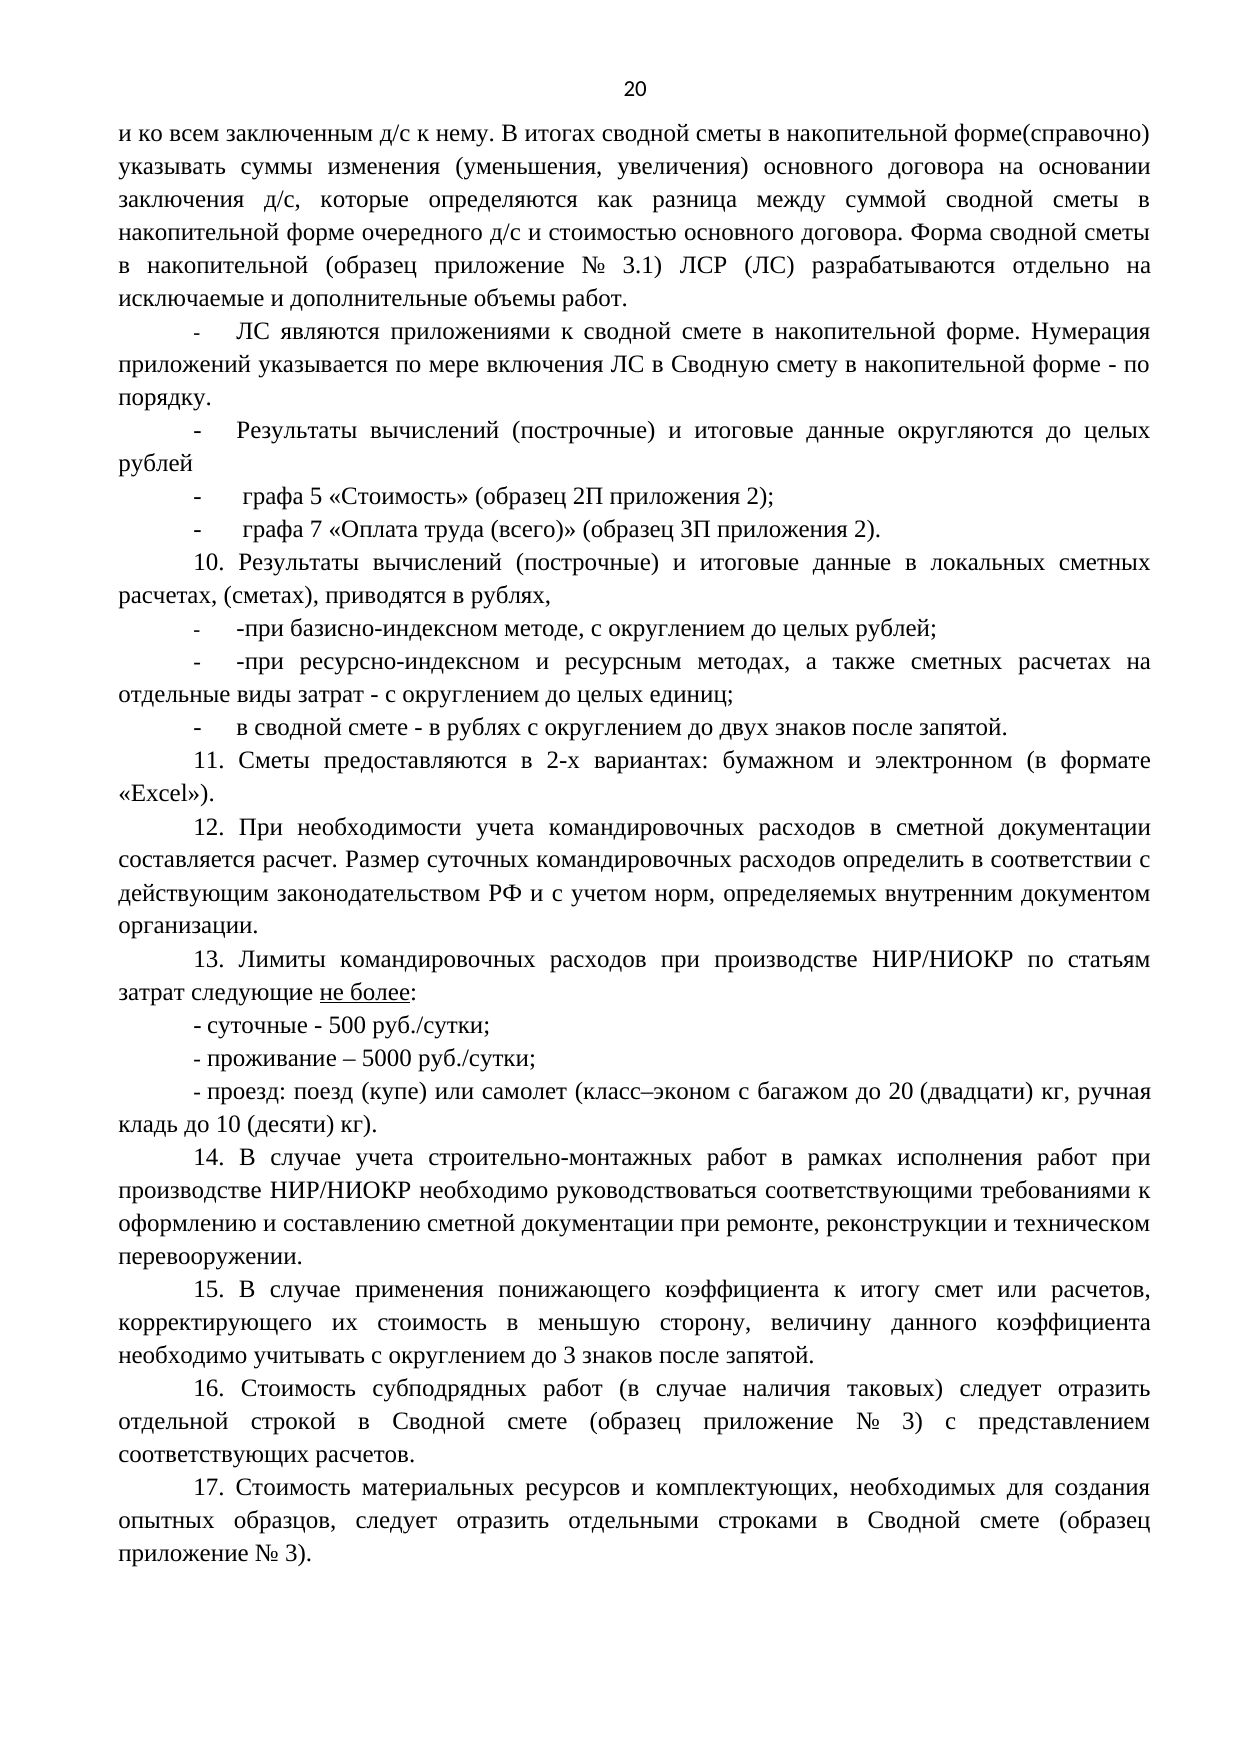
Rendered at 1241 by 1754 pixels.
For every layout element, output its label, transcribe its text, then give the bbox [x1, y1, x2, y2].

text 11. Сметы предоставляются в 2-х вариантах: бумажном и электронном (в формате «Excel»). [118, 746, 1152, 807]
list графа 5 «Стоимость» (образец 2П приложения 2); [118, 481, 1152, 510]
list графа 7 «Оплата труда (всего)» (образец 3П приложения 2). [118, 514, 1152, 543]
text 17. Стоимость материальных ресурсов и комплектующих, необходимых для создания опытных образцов, следует отразить отдельными строками в Сводной смете (образец приложение № 3). [118, 1472, 1152, 1567]
list суточные - 500 руб./сутки; [118, 1010, 1152, 1038]
list Результаты вычислений (построчные) и итоговые данные округляются до целых рублей [118, 415, 1152, 477]
list проживание – 5000 руб./сутки; [118, 1043, 1152, 1071]
text 10. Результаты вычислений (построчные) и итоговые данные в локальных сметных расчетах, (сметах), приводятся в рублях, [118, 547, 1152, 609]
list ЛС являются приложениями к сводной смете в накопительной форме. Нумерация приложений указывается по мере включения ЛС в Сводную смету в накопительной форме - по порядку. [118, 316, 1152, 411]
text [118, 118, 1152, 312]
list в сводной смете - в рублях с округлением до двух знаков после запятой. [118, 712, 1152, 741]
list проезд: поезд (купе) или самолет (класс–эконом с багажом до 20 (двадцати) кг, ручная кладь до 10 (десяти) кг). [118, 1076, 1152, 1137]
list -при базисно-индексном методе, с округлением до целых рублей; [118, 613, 1152, 642]
text 16. Стоимость субподрядных работ (в случае наличия таковых) следует отразить отдельной строкой в Сводной смете (образец приложение № 3) с представлением соответствующих расчетов. [118, 1373, 1152, 1468]
text 15. В случае применения понижающего коэффициента к итогу смет или расчетов, корректирующего их стоимость в меньшую сторону, величину данного коэффициента необходимо учитывать с округлением до 3 знаков после запятой. [118, 1274, 1152, 1369]
text 12. При необходимости учета командировочных расходов в сметной документации составляется расчет. Размер суточных командировочных расходов определить в соответствии с действующим законодательством РФ и с учетом норм, определяемых внутренним документом организации. [118, 812, 1152, 939]
list -при ресурсно-индексном и ресурсным методах, а также сметных расчетах на отдельные виды затрат - с округлением до целых единиц; [118, 646, 1152, 708]
text 14. В случае учета строительно-монтажных работ в рамках исполнения работ при производстве НИР/НИОКР необходимо руководствоваться соответствующими требованиями к оформлению и составлению сметной документации при ремонте, реконструкции и техническом перевооружении. [118, 1142, 1152, 1269]
text 13. Лимиты командировочных расходов при производстве НИР/НИОКР по статьям затрат следующие не более: [118, 944, 1152, 1005]
